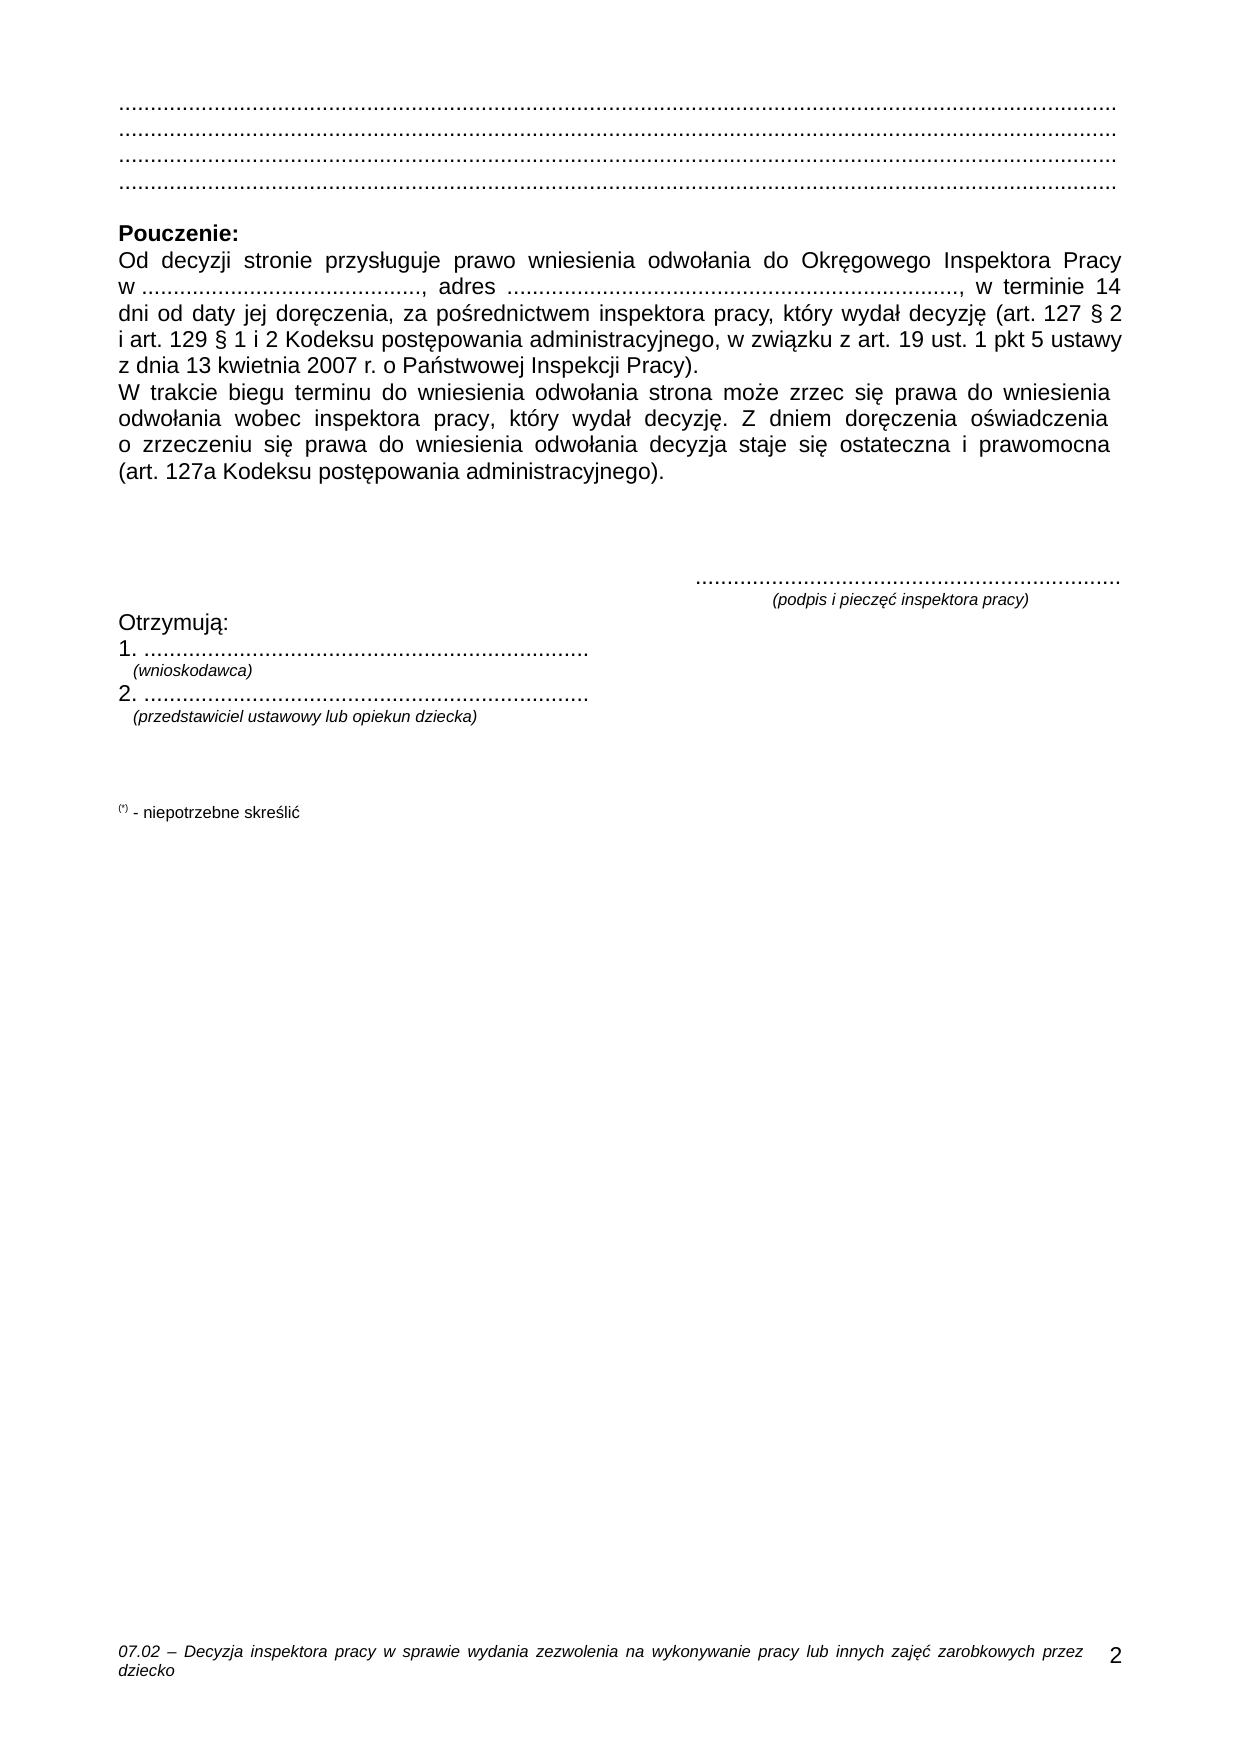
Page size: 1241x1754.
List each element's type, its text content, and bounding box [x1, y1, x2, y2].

text 1. ...................................................................... [118, 635, 1122, 661]
text (podpis i pieczęć inspektora pracy) [679, 589, 1122, 608]
text W trakcie biegu terminu do wniesienia odwołania strona może zrzec się prawa do wniesienia odwołania wobec inspektora pracy, który wydał decyzję. Z dniem doręczenia oświadczenia o zrzeczeniu się prawa do wniesienia odwołania decyzja staje się ostateczna i prawomocna (art. 127a Kodeksu postępowania administracyjnego). [118, 378, 1122, 484]
text Od decyzji stronie przysługuje prawo wniesienia odwołania do Okręgowego Inspektora Pracy w ............................................, adres ......................................................................., w terminie 14 dni od daty jej doręczenia, za pośrednictwem inspektora pracy, który wydał decyzję (art. 127 § 2 i art. 129 § 1 i 2 Kodeksu postępowania administracyjnego, w związku z art. 19 ust. 1 pkt 5 ustawy z dnia 13 kwietnia 2007 r. o Państwowej Inspekcji Pracy). [118, 247, 1122, 378]
text Pouczenie: [118, 220, 1122, 247]
text (*) - niepotrzebne skreślić [118, 803, 1122, 822]
text ............................................................................................................................................................. [118, 168, 1122, 194]
text ................................................................... [694, 563, 1122, 589]
text ....................................................................................................................................................................................................................................................................................................................................................................................................................................................................................... [118, 89, 1122, 168]
text (wnioskodawca) 2. ...................................................................... [118, 661, 1122, 707]
text (przedstawiciel ustawowy lub opiekun dziecka) [118, 707, 1122, 726]
text Otrzymują: [118, 608, 1122, 635]
